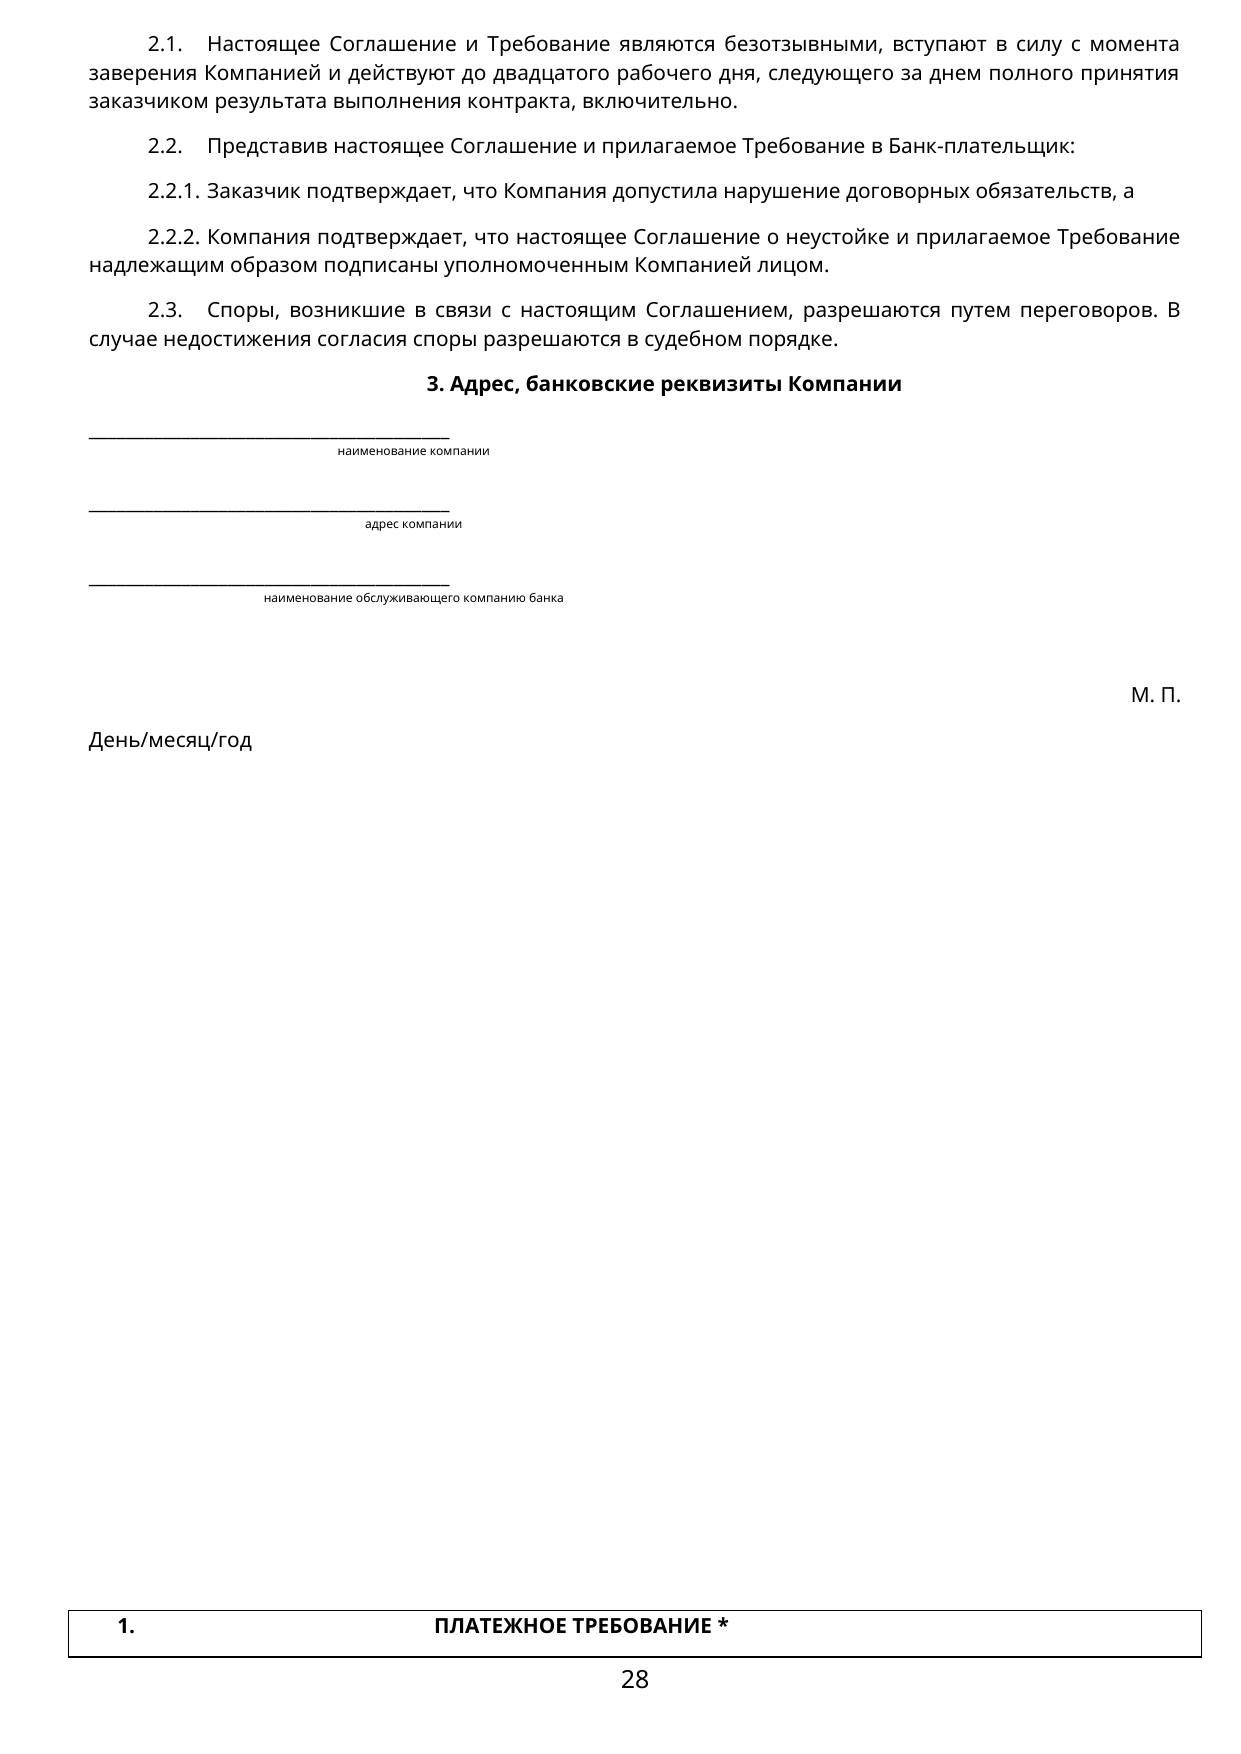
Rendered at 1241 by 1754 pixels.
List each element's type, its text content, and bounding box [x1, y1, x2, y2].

text 3. Адрес, банковские реквизиты Компании [89, 369, 1181, 397]
text _______________________________________ [89, 561, 1181, 589]
text наименование обслуживающего компанию банка [89, 589, 738, 618]
text наименование компании [89, 442, 738, 471]
text _______________________________________ [89, 414, 1181, 442]
text М. П. [89, 680, 1181, 708]
text 2.2.2. Компания подтверждает, что настоящее Соглашение о неустойке и прилагаемое Требование надлежащим образом подписаны уполномоченным Компанией лицом. [89, 222, 1181, 279]
text 2.1. Настоящее Соглашение и Требование являются безотзывными, вступают в силу с момента заверения Компанией и действуют до двадцатого рабочего дня, следующего за днем полного принятия заказчиком результата выполнения контракта, включительно. [89, 29, 1181, 115]
text 2.2.1. Заказчик подтверждает, что Компания допустила нарушение договорных обязательств, а [89, 177, 1181, 205]
text адрес компании [89, 516, 738, 544]
text _______________________________________ [89, 487, 1181, 516]
text День/месяц/год [89, 725, 1181, 753]
table_header 1. ПЛАТЕЖНОЕ ТРЕБОВАНИЕ * [69, 1611, 1201, 1656]
text 2.3. Споры, возникшие в связи с настоящим Соглашением, разрешаются путем переговоров. В случае недостижения согласия споры разрешаются в судебном порядке. [89, 295, 1181, 352]
text 2.2. Представив настоящее Соглашение и прилагаемое Требование в Банк-плательщик: [89, 132, 1181, 160]
